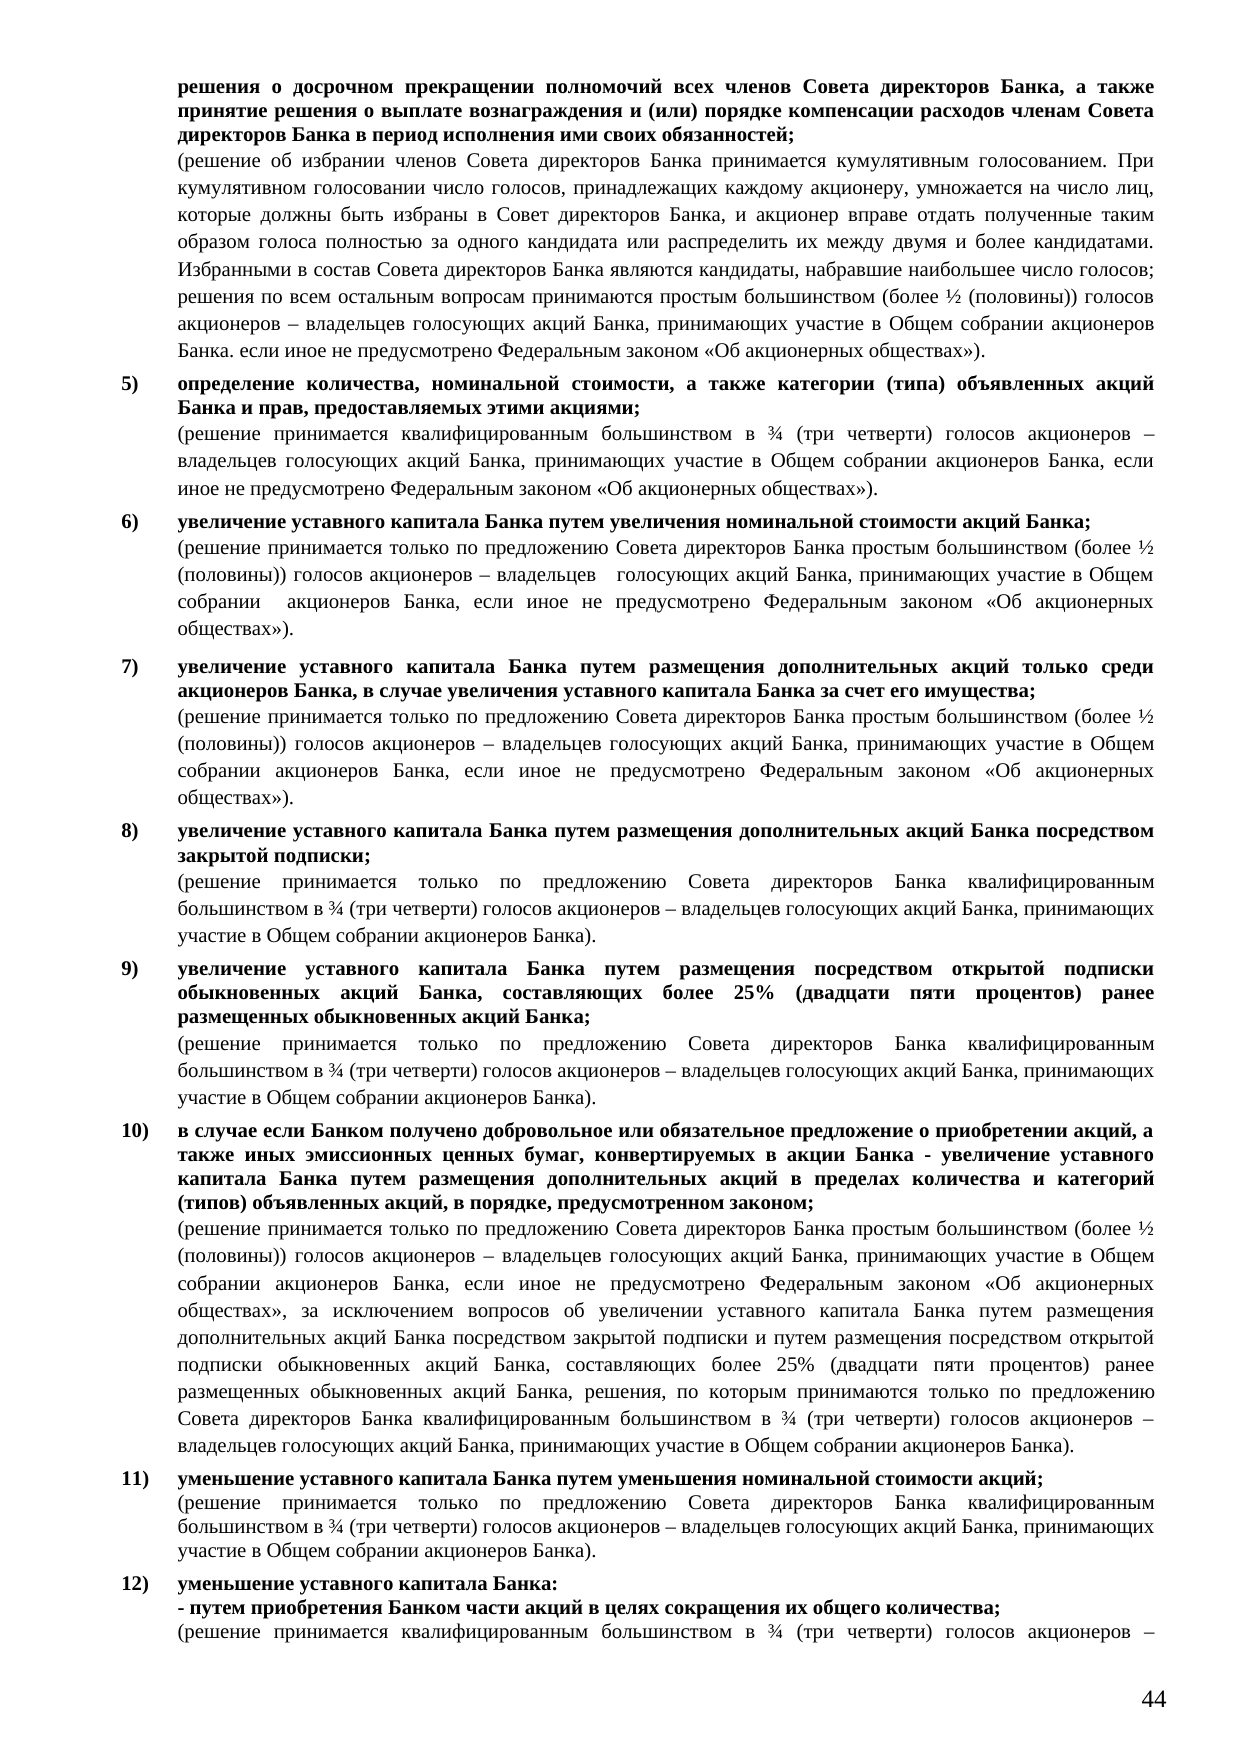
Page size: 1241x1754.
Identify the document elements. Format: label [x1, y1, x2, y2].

table_header [92, 74, 1178, 1643]
